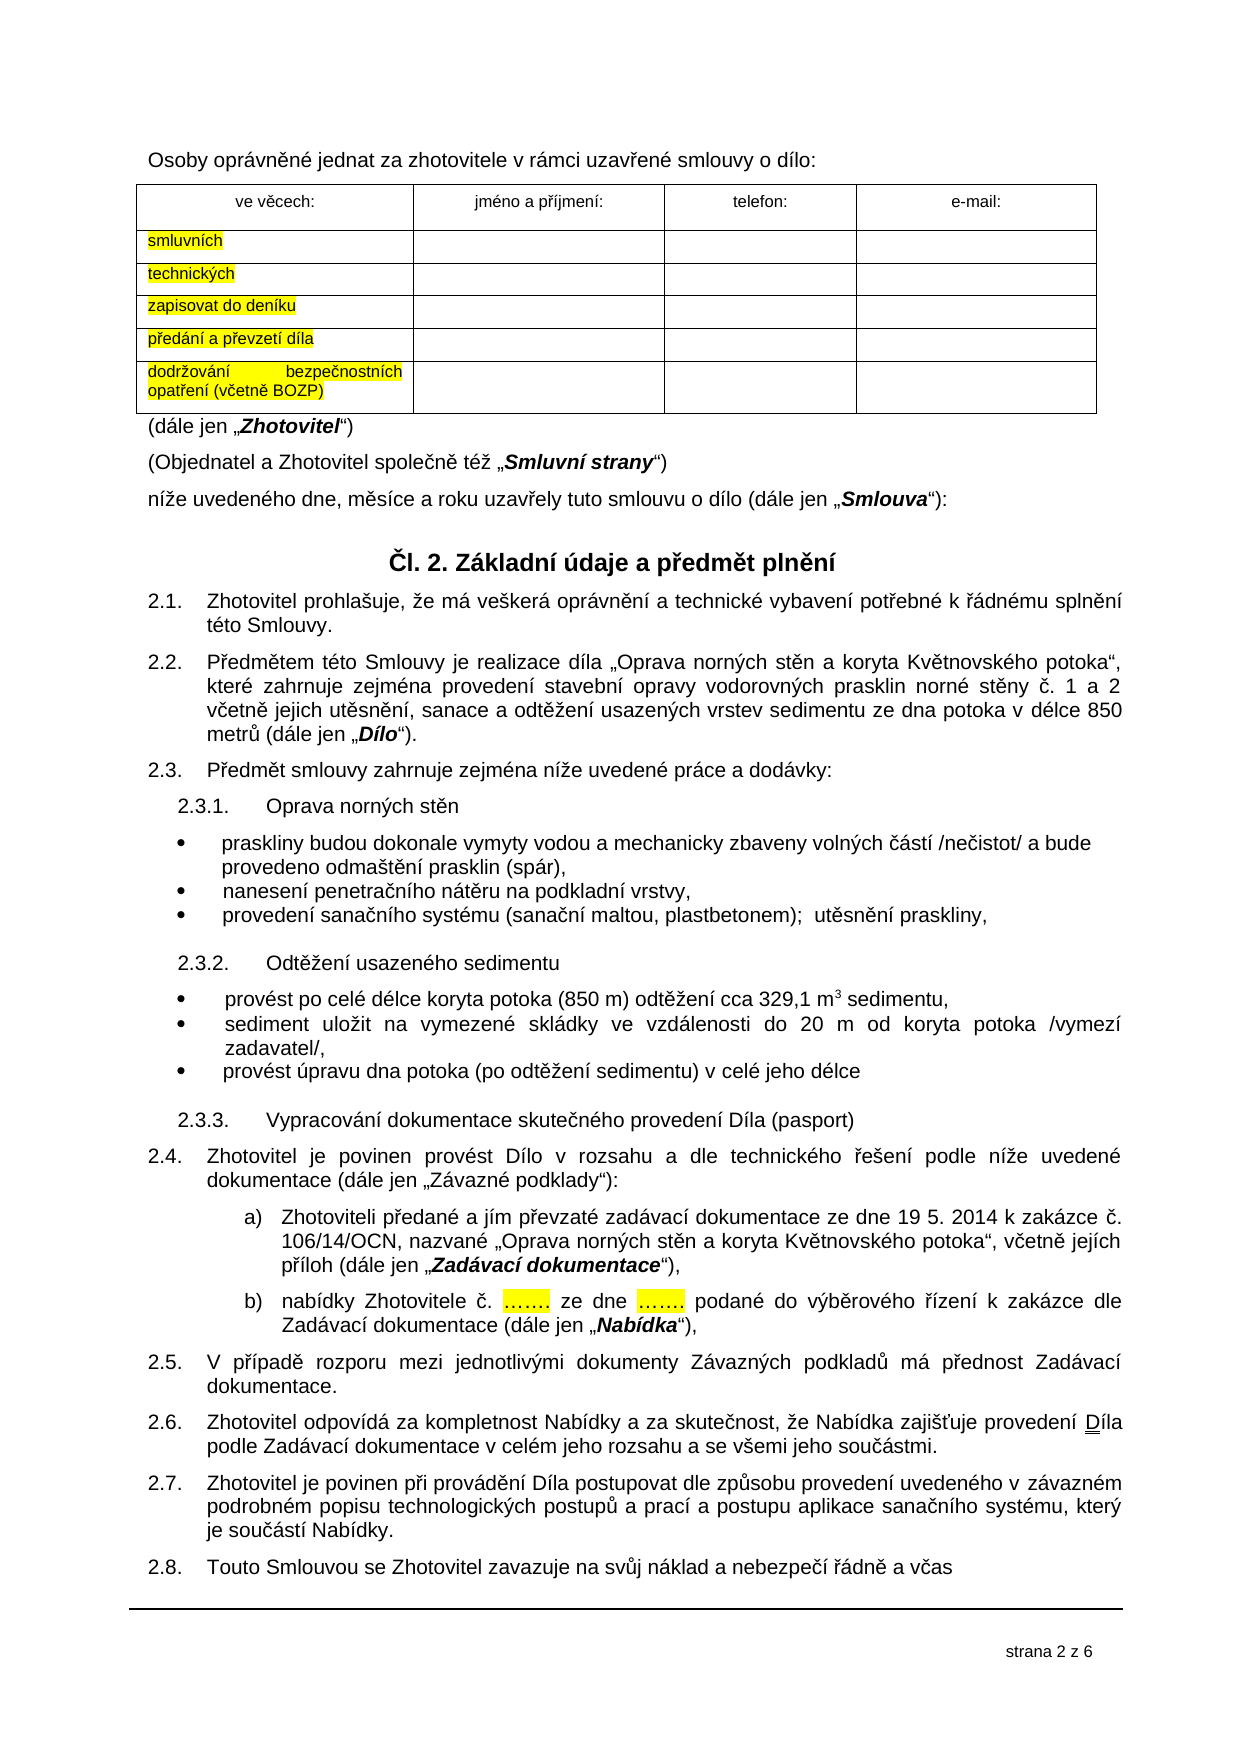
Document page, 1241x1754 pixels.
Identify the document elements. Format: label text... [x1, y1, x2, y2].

text Oprava norných stěn [177, 794, 1122, 818]
table_cell dodržování bezpečnostních opatření (včetně BOZP) [137, 362, 413, 412]
table_cell [414, 329, 664, 361]
list Touto Smlouvou se Zhotovitel zavazuje na svůj náklad a nebezpečí řádně a včas [148, 1555, 1122, 1579]
table_header e-mail: [857, 185, 1096, 230]
list Zhotoviteli předané a jím převzaté zadávací dokumentace ze dne 19 5. 2014 k zakázce č. 106/14/OCN, nazvané „Oprava norných stěn a koryta Květnovského potoka“, včetně jejích příloh (dále jen „Zadávací dokumentace“), [244, 1205, 1122, 1277]
text Osoby oprávněné jednat za zhotovitele v rámci uzavřené smlouvy o dílo: [148, 148, 1122, 172]
list níže uvedeného dne, měsíce a roku uzavřely tuto smlouvu o dílo (dále jen „Smlouva“): [148, 486, 1122, 510]
table_cell [414, 231, 664, 262]
table_cell [665, 329, 856, 361]
table_cell [857, 264, 1096, 295]
text Předmět smlouvy zahrnuje zejména níže uvedené práce a dodávky: [148, 758, 1122, 782]
list nanesení penetračního nátěru na podkladní vrstvy, [177, 879, 1122, 903]
text Vypracování dokumentace skutečného provedení Díla (pasport) [177, 1108, 1122, 1132]
text Základní údaje a předmět plnění [102, 548, 1122, 577]
text Odtěžení usazeného sedimentu [177, 951, 1122, 975]
text Předmětem této Smlouvy je realizace díla „Oprava norných stěn a koryta Květnovského potoka“, které zahrnuje zejména provedení stavební opravy vodorovných prasklin norné stěny č. 1 a 2 včetně jejich utěsnění, sanace a odtěžení usazených vrstev sedimentu ze dna potoka v délce 850 metrů (dále jen „Dílo“). [148, 649, 1122, 745]
text Zhotovitel je povinen provést Dílo v rozsahu a dle technického řešení podle níže uvedené dokumentace (dále jen „Závazné podklady“): [148, 1144, 1122, 1192]
table_cell [414, 362, 664, 412]
list provedení sanačního systému (sanační maltou, plastbetonem); utěsnění praskliny, [177, 903, 1122, 927]
table_cell [665, 264, 856, 295]
table_cell [414, 296, 664, 328]
table_header ve věcech: [137, 185, 413, 230]
list (Objednatel a Zhotovitel společně též „Smluvní strany“) [148, 450, 1122, 474]
table_cell [857, 231, 1096, 262]
table_cell [665, 296, 856, 328]
table_cell [857, 329, 1096, 361]
table_cell [414, 264, 664, 295]
text Zhotovitel odpovídá za kompletnost Nabídky a za skutečnost, že Nabídka zajišťuje provedení Díla podle Zadávací dokumentace v celém jeho rozsahu a se všemi jeho součástmi. [148, 1410, 1122, 1458]
table_cell [665, 362, 856, 412]
table_cell [857, 362, 1096, 412]
table_cell technických [137, 264, 413, 295]
list nabídky Zhotovitele č. ……. ze dne ……. podané do výběrového řízení k zakázce dle Zadávací dokumentace (dále jen „Nabídka“), [244, 1289, 1122, 1337]
table_cell [857, 296, 1096, 328]
list sediment uložit na vymezené skládky ve vzdálenosti do 20 m od koryta potoka /vymezí zadavatel/, [177, 1011, 1122, 1059]
table_header jméno a příjmení: [414, 185, 664, 230]
list (dále jen „Zhotovitel“) [148, 413, 1122, 437]
list praskliny budou dokonale vymyty vodou a mechanicky zbaveny volných částí /nečistot/ a bude provedeno odmaštění prasklin (spár), [177, 831, 1122, 879]
table_cell předání a převzetí díla [137, 329, 413, 361]
list provést po celé délce koryta potoka (850 m) odtěžení cca 329,1 m3 sedimentu, [177, 987, 1122, 1011]
list provést úpravu dna potoka (po odtěžení sedimentu) v celé jeho délce [177, 1059, 1122, 1083]
text Zhotovitel je povinen při provádění Díla postupovat dle způsobu provedení uvedeného v závazném podrobném popisu technologických postupů a prací a postupu aplikace sanačního systému, který je součástí Nabídky. [148, 1470, 1122, 1542]
table_cell [665, 231, 856, 262]
table_header telefon: [665, 185, 856, 230]
table_cell zapisovat do deníku [137, 296, 413, 328]
table_cell smluvních [137, 231, 413, 262]
text Zhotovitel prohlašuje, že má veškerá oprávnění a technické vybavení potřebné k řádnému splnění této Smlouvy. [148, 589, 1122, 637]
text V případě rozporu mezi jednotlivými dokumenty Závazných podkladů má přednost Zadávací dokumentace. [148, 1349, 1122, 1397]
